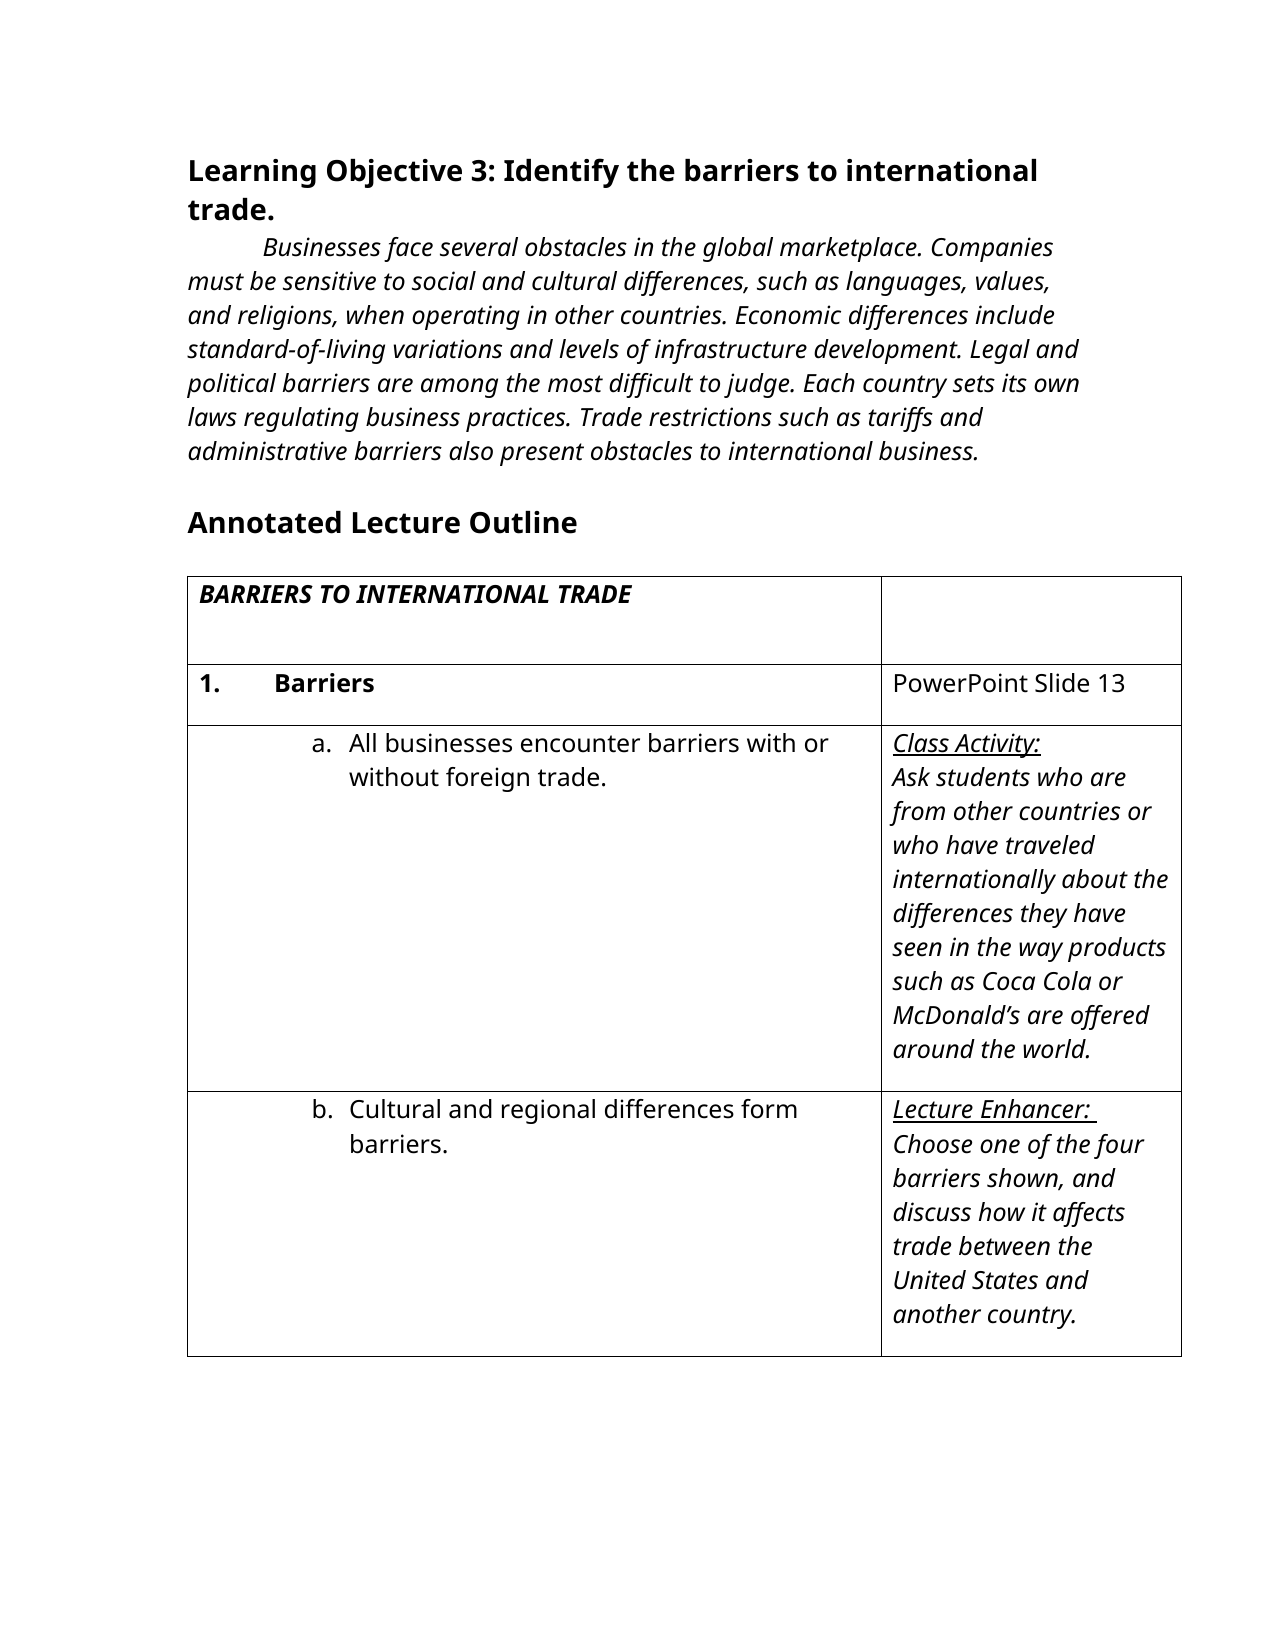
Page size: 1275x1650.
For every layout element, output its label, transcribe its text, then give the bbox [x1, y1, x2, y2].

table_cell Class Activity: Ask students who are from other countries or who have traveled internationally about the differences they have seen in the way products such as Coca Cola or McDonald’s are offered around the world. [882, 726, 1181, 1091]
text Businesses face several obstacles in the global marketplace. Companies must be sensitive to social and cultural differences, such as languages, values, and religions, when operating in other countries. Economic differences include standard-of-living variations and levels of infrastructure development. Legal and political barriers are among the most difficult to judge. Each country sets its own laws regulating business practices. Trade restrictions such as tariffs and administrative barriers also present obstacles to international business. [187, 229, 1087, 468]
table_cell PowerPoint Slide 13 [882, 665, 1181, 724]
text Annotated Lecture Outline [187, 502, 1087, 542]
table_cell Barriers [188, 665, 881, 724]
table_header BARRIERS TO INTERNATIONAL TRADE [188, 577, 881, 664]
table_cell Lecture Enhancer: Choose one of the four barriers shown, and discuss how it affects trade between the United States and another country. [882, 1092, 1181, 1356]
table_cell Cultural and regional differences form barriers. [188, 1092, 881, 1356]
text Learning Objective 3: Identify the barriers to international trade. [187, 150, 1087, 229]
table_cell All businesses encounter barriers with or without foreign trade. [188, 726, 881, 1091]
table_header [882, 577, 1181, 664]
